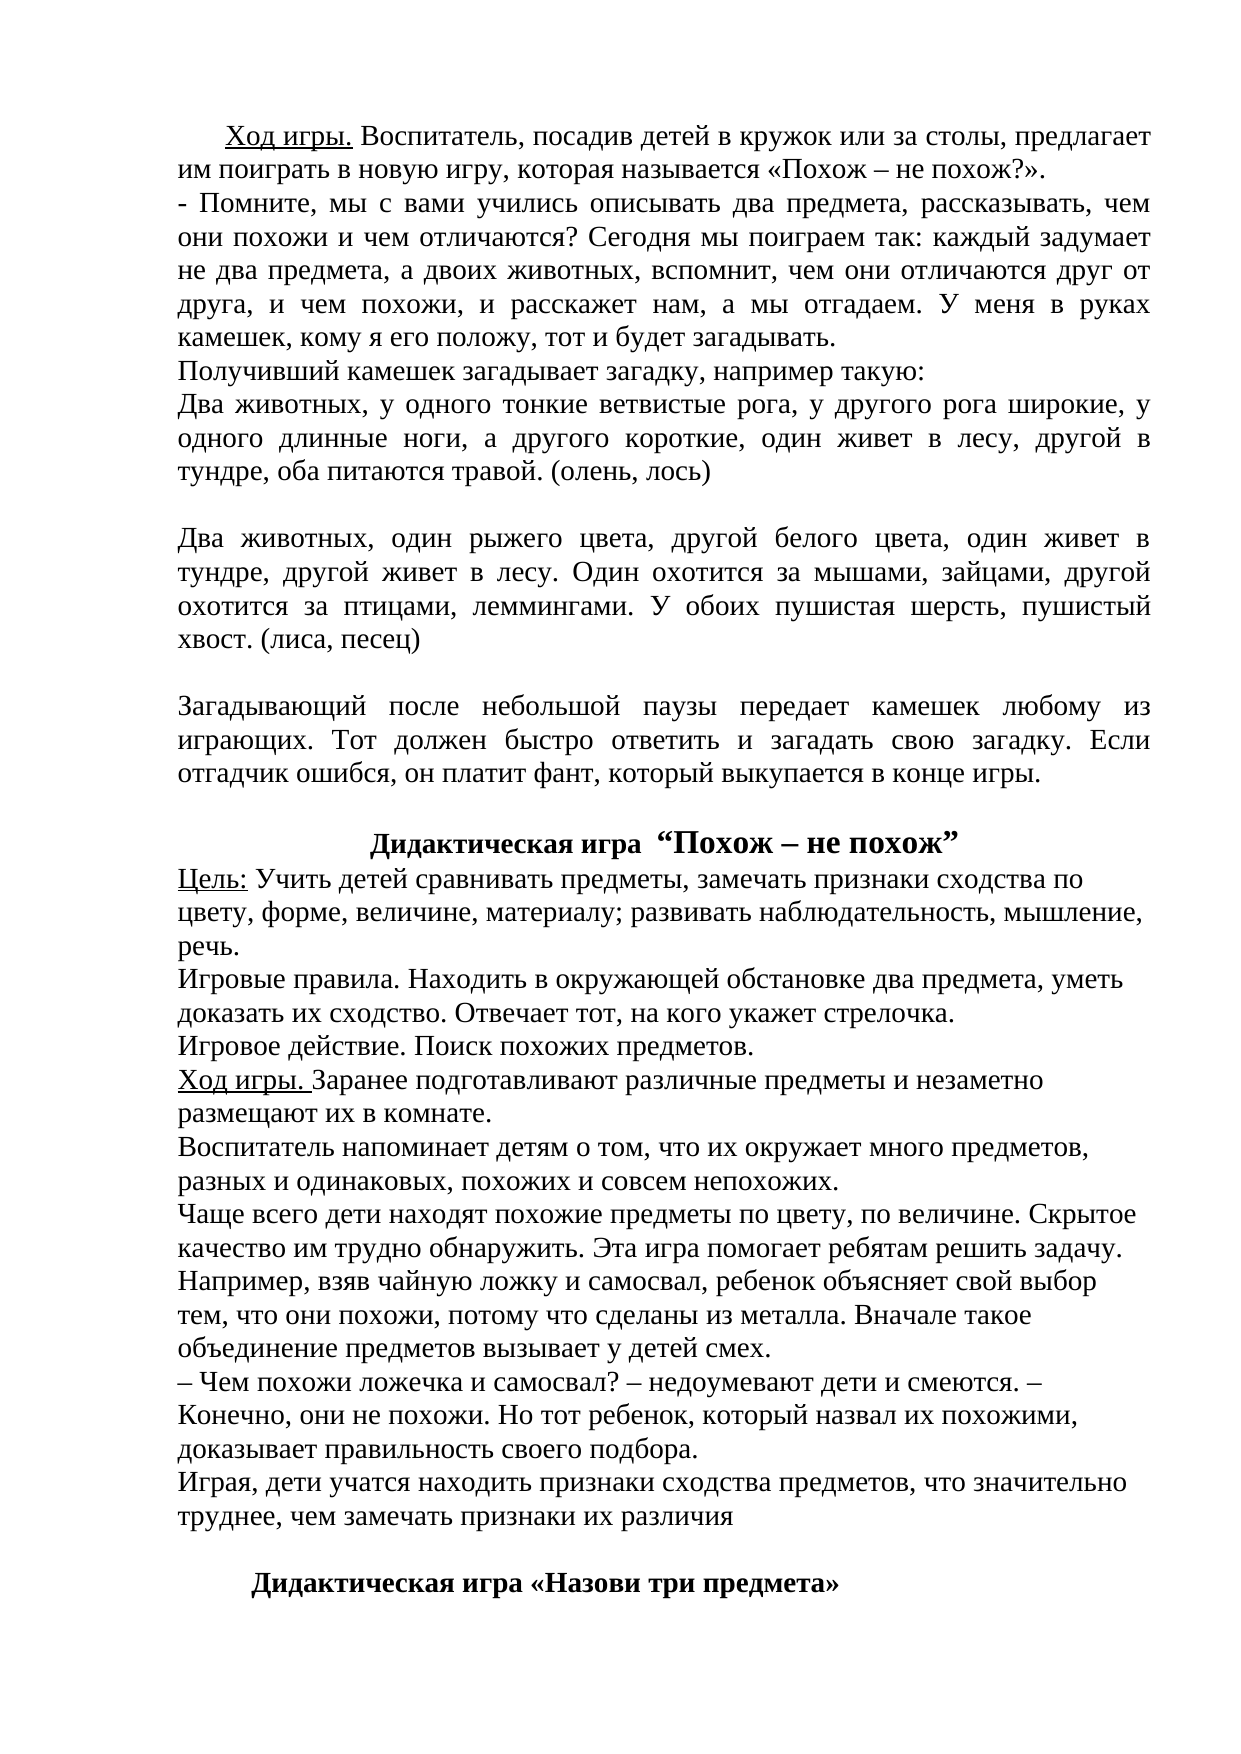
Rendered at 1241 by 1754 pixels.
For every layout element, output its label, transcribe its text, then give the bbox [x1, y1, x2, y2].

text Ход игры. Заранее подготавливают различные предметы и незаметно размещают их в комнате. [177, 1062, 1152, 1129]
list - Помните, мы с вами учились описывать два предмета, рассказывать, чем они похожи и чем отличаются? Сегодня мы поиграем так: каждый задумает не два предмета, а двоих животных, вспомнит, чем они отличаются друг от друга, и чем похожи, и расскажет нам, а мы отгадаем. У меня в руках камешек, кому я его положу, тот и будет загадывать. [177, 185, 1152, 353]
text Воспитатель напоминает детям о том, что их окружает много предметов, разных и одинаковых, похожих и совсем непохожих. [177, 1129, 1152, 1196]
text Дидактическая игра “Похож – не похож” [177, 822, 1152, 861]
list Получивший камешек загадывает загадку, например такую: [177, 353, 1152, 386]
text Цель: Учить детей сравнивать предметы, замечать признаки сходства по цвету, форме, величине, материалу; развивать наблюдательность, мышление, речь. [177, 861, 1152, 961]
text Дидактическая игра «Назови три предмета» [177, 1565, 1152, 1599]
list Загадывающий после небольшой паузы передает камешек любому из играющих. Тот должен быстро ответить и загадать свою загадку. Если отгадчик ошибся, он платит фант, который выкупается в конце игры. [177, 688, 1152, 789]
list Два животных, у одного тонкие ветвистые рога, у другого рога широкие, у одного длинные ноги, а другого короткие, один живет в лесу, другой в тундре, оба питаются травой. (олень, лось) [177, 386, 1152, 487]
list Два животных, один рыжего цвета, другой белого цвета, один живет в тундре, другой живет в лесу. Один охотится за мышами, зайцами, другой охотится за птицами, леммингами. У обоих пушистая шерсть, пушистый хвост. (лиса, песец) [177, 521, 1152, 655]
list Ход игры. Воспитатель, посадив детей в кружок или за столы, предлагает им поиграть в новую игру, которая называется «Похож – не похож?». [177, 118, 1152, 185]
text Игровое действие. Поиск похожих предметов. [177, 1028, 1152, 1062]
text Чаще всего дети находят похожие предметы по цвету, по величине. Скрытое качество им трудно обнаружить. Эта игра помогает ребятам решить задачу. Например, взяв чайную ложку и самосвал, ребенок объясняет свой выбор тем, что они похожи, потому что сделаны из металла. Вначале такое объединение предметов вызывает у детей смех. [177, 1196, 1152, 1364]
text – Чем похожи ложечка и самосвал? – недоумевают дети и смеются. – Конечно, они не похожи. Но тот ребенок, который назвал их похожими, доказывает правильность своего подбора. [177, 1364, 1152, 1464]
text Игровые правила. Находить в окружающей обстановке два предмета, уметь доказать их сходство. Отвечает тот, на кого укажет стрелочка. [177, 961, 1152, 1028]
text Играя, дети учатся находить признаки сходства предметов, что значительно труднее, чем замечать признаки их различия [177, 1464, 1152, 1532]
